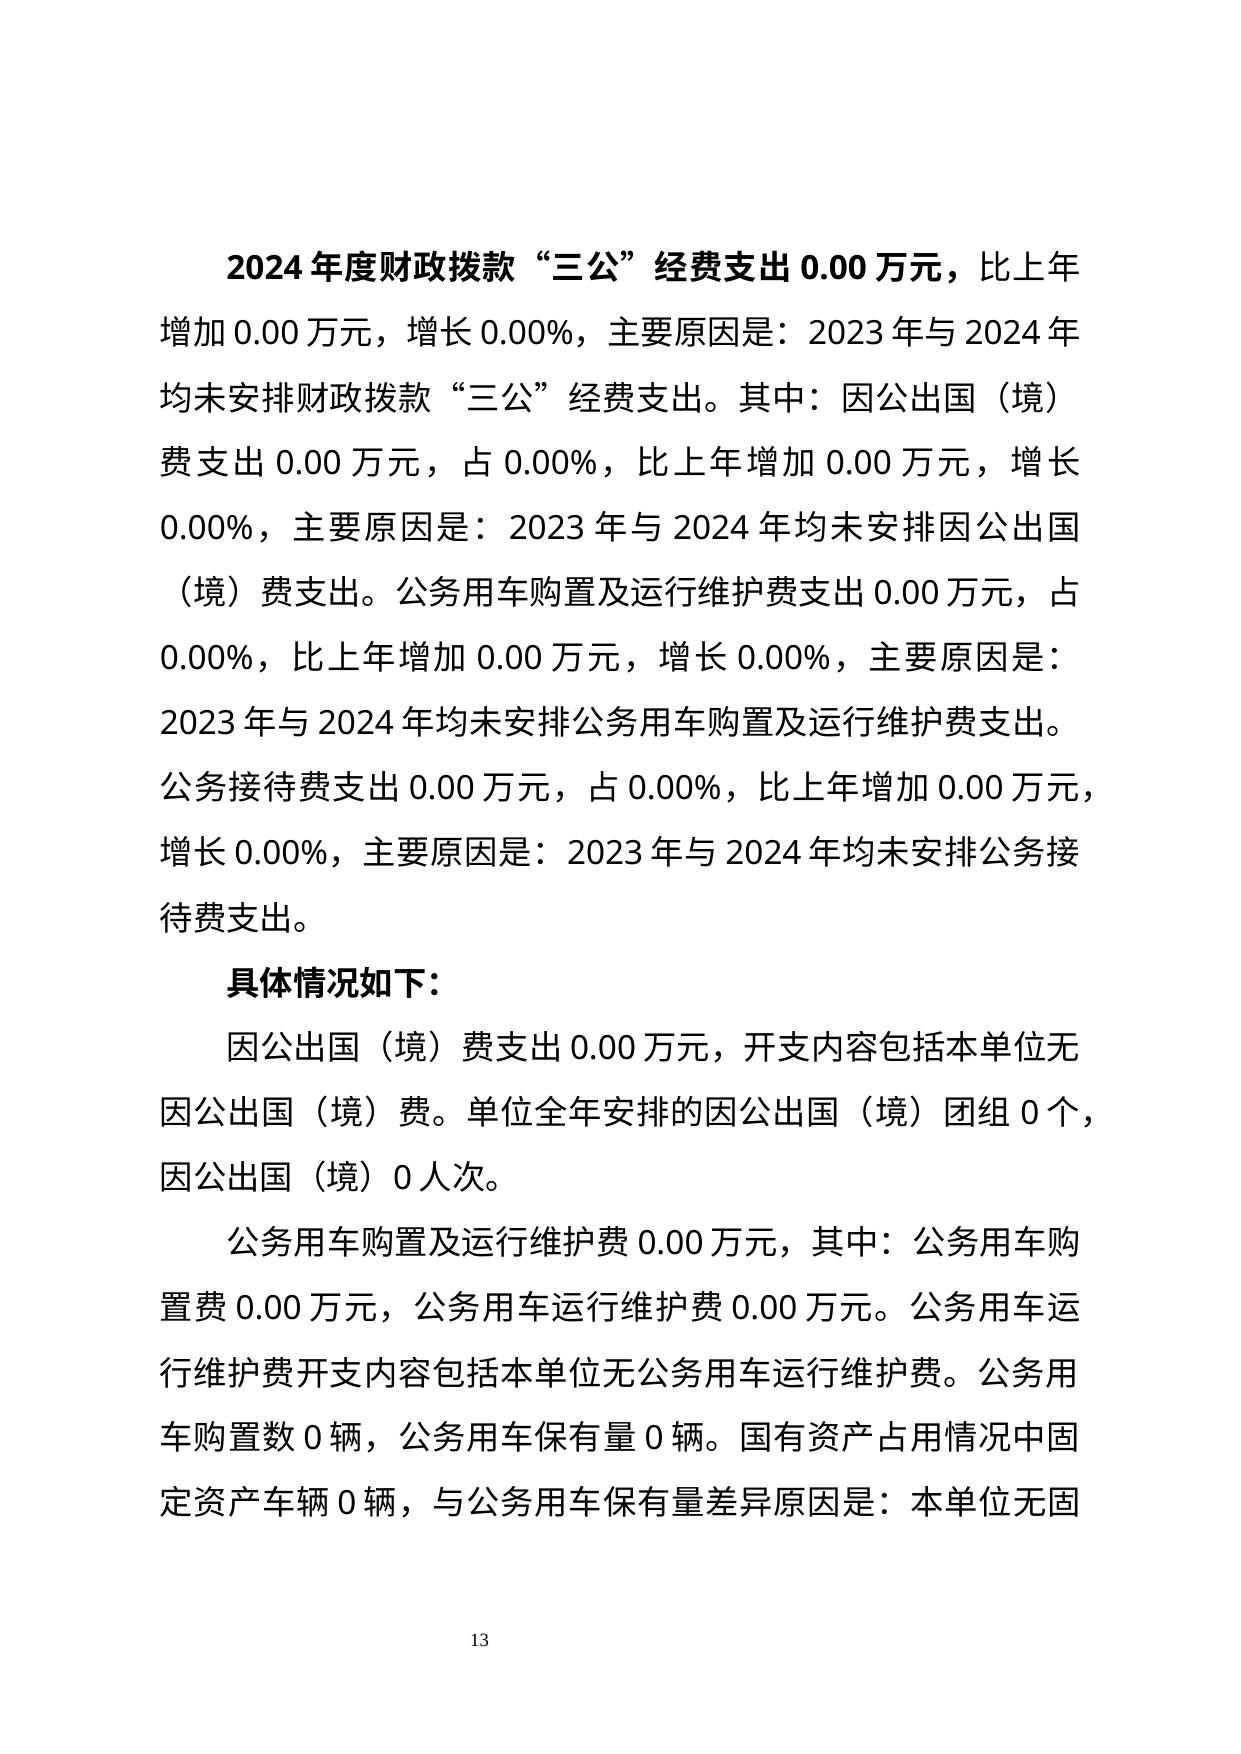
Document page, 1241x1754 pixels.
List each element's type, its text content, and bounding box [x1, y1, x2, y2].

text 因公出国（境）费支出0.00万元，开支内容包括本单位无因公出国（境）费。单位全年安排的因公出国（境）团组0个，因公出国（境）0人次。 [159, 1013, 1081, 1208]
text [159, 1208, 1081, 1533]
text 2024年度财政拨款“三公”经费支出0.00万元，比上年增加0.00万元，增长0.00%，主要原因是：2023年与2024年均未安排财政拨款“三公”经费支出。其中：因公出国（境）费支出0.00万元，占0.00%，比上年增加0.00万元，增长0.00%，主要原因是：2023年与2024年均未安排因公出国（境）费支出。公务用车购置及运行维护费支出0.00万元，占0.00%，比上年增加0.00万元，增长0.00%，主要原因是：2023年与2024年均未安排公务用车购置及运行维护费支出。公务接待费支出0.00万元，占0.00%，比上年增加0.00万元，增长0.00%，主要原因是：2023年与2024年均未安排公务接待费支出。 [159, 233, 1081, 948]
text 具体情况如下： [159, 948, 1081, 1013]
